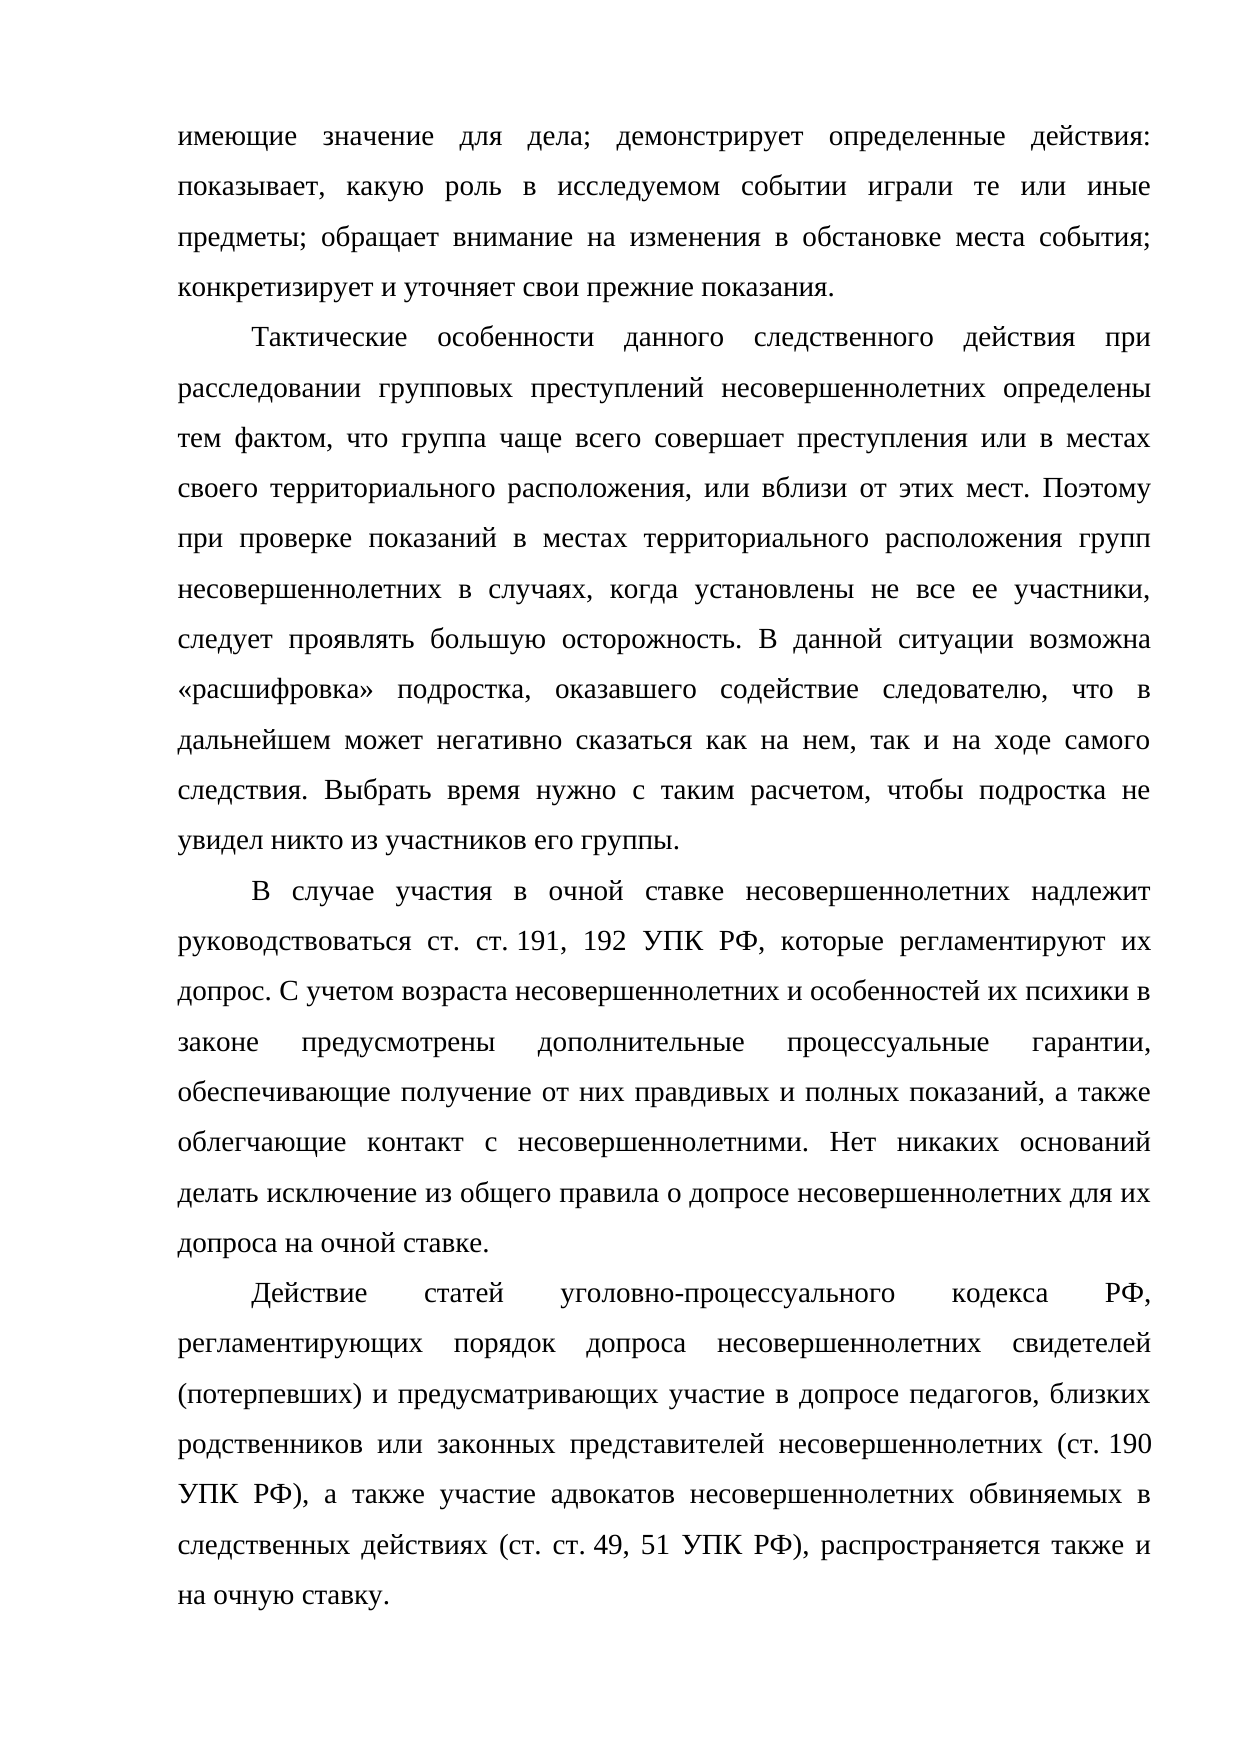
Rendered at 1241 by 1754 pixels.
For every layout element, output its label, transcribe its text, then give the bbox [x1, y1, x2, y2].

text В случае участия в очной ставке несовершеннолетних надлежит руководствоваться ст. ст. 191, 192 УПК РФ, которые регламентируют их допрос. С учетом возраста несовершеннолетних и особенностей их психики в законе предусмотрены дополнительные процессуальные гарантии, обеспечивающие получение от них правдивых и полных показаний, а также облегчающие контакт с несовершеннолетними. Нет никаких оснований делать исключение из общего правила о допросе несовершеннолетних для их допроса на очной ставке. [177, 873, 1152, 1258]
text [177, 118, 1152, 303]
text Тактические особенности данного следственного действия при расследовании групповых преступлений несовершеннолетних определены тем фактом, что группа чаще всего совершает преступления или в местах своего территориального расположения, или вблизи от этих мест. Поэтому при проверке показаний в местах территориального расположения групп несовершеннолетних в случаях, когда установлены не все ее участники, следует проявлять большую осторожность. В данной ситуации возможна «расшифровка» подростка, оказавшего содействие следователю, что в дальнейшем может негативно сказаться как на нем, так и на ходе самого следствия. Выбрать время нужно с таким расчетом, чтобы подростка не увидел никто из участников его группы. [177, 319, 1152, 856]
text Действие статей уголовно-процессуального кодекса РФ, регламентирующих порядок допроса несовершеннолетних свидетелей (потерпевших) и предусматривающих участие в допросе педагогов, близких родственников или законных представителей несовершеннолетних (ст. 190 УПК РФ), а также участие адвокатов несовершеннолетних обвиняемых в следственных действиях (ст. ст. 49, 51 УПК РФ), распространяется также и на очную ставку. [177, 1275, 1152, 1611]
